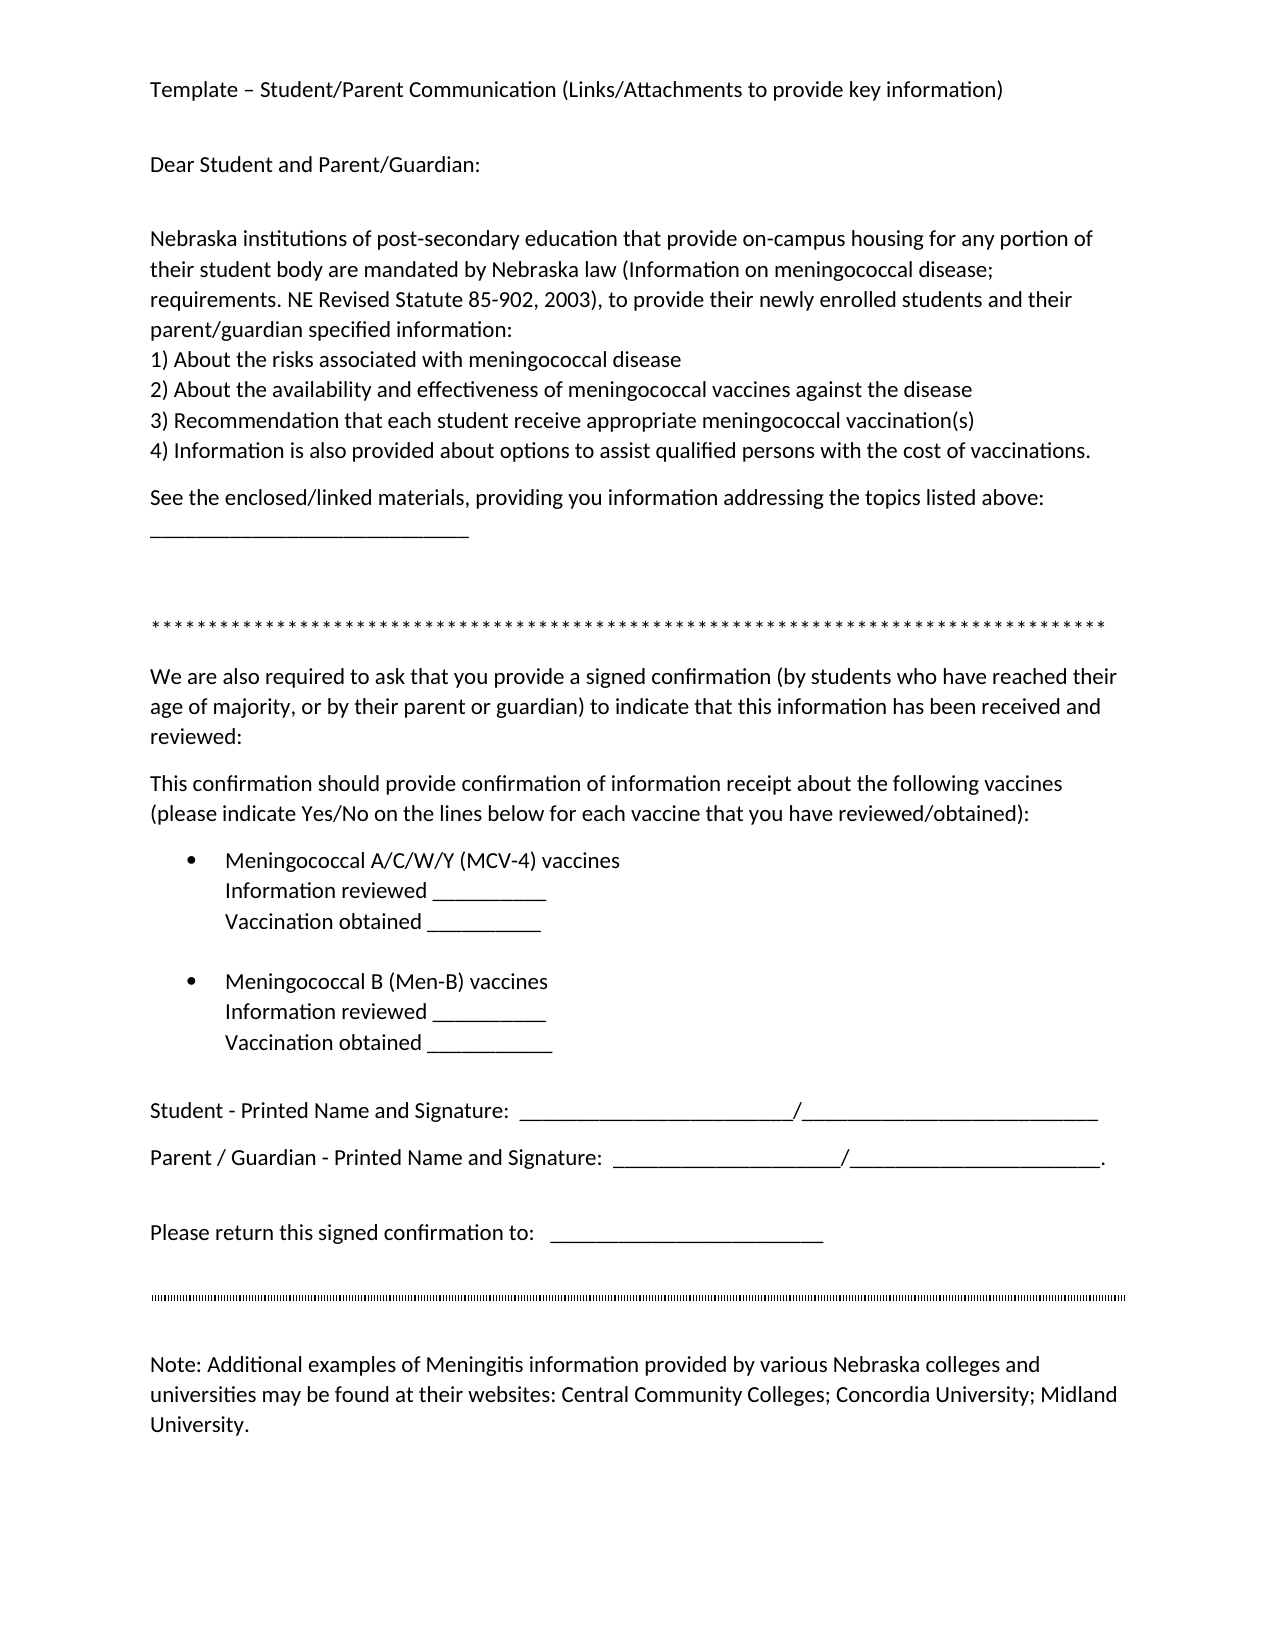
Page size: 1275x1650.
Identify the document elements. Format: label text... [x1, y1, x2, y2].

text Note: Additional examples of Meningitis information provided by various Nebraska colleges and universities may be found at their websites: Central Community Colleges; Concordia University; Midland University. [150, 1320, 1125, 1469]
text We are also required to ask that you provide a signed confirmation (by students who have reached their age of majority, or by their parent or guardian) to indicate that this information has been received and reviewed: [150, 662, 1125, 750]
text Please return this signed confirmation to: ________________________ [150, 1218, 1125, 1246]
text Nebraska institutions of post-secondary education that provide on-campus housing for any portion of their student body are mandated by Nebraska law (Information on meningococcal disease; requirements. NE Revised Statute 85-902, 2003), to provide their newly enrolled students and their parent/guardian specified information: 1) About the risks associated with meningococcal disease 2) About the availability and effectiveness of meningococcal vaccines against the disease 3) Recommendation that each student receive appropriate meningococcal vaccination(s) 4) Information is also provided about options to assist qualified persons with the cost of vaccinations. [150, 224, 1125, 464]
list Meningococcal A/C/W/Y (MCV-4) vaccines Information reviewed __________ Vaccination obtained __________ [187, 846, 1125, 935]
text See the enclosed/linked materials, providing you information addressing the topics listed above: ____________________________ [150, 483, 1125, 541]
text Student - Printed Name and Signature: ________________________/__________________________ [150, 1096, 1125, 1124]
text Dear Student and Parent/Guardian: [150, 150, 1125, 178]
text Parent / Guardian - Printed Name and Signature: ____________________/______________________. [150, 1143, 1125, 1171]
text ************************************************************************************ [150, 615, 1125, 643]
text This confirmation should provide confirmation of information receipt about the following vaccines (please indicate Yes/No on the lines below for each vaccine that you have reviewed/obtained): [150, 769, 1125, 827]
list Meningococcal B (Men-B) vaccines Information reviewed __________ Vaccination obtained ___________ [187, 967, 1125, 1056]
